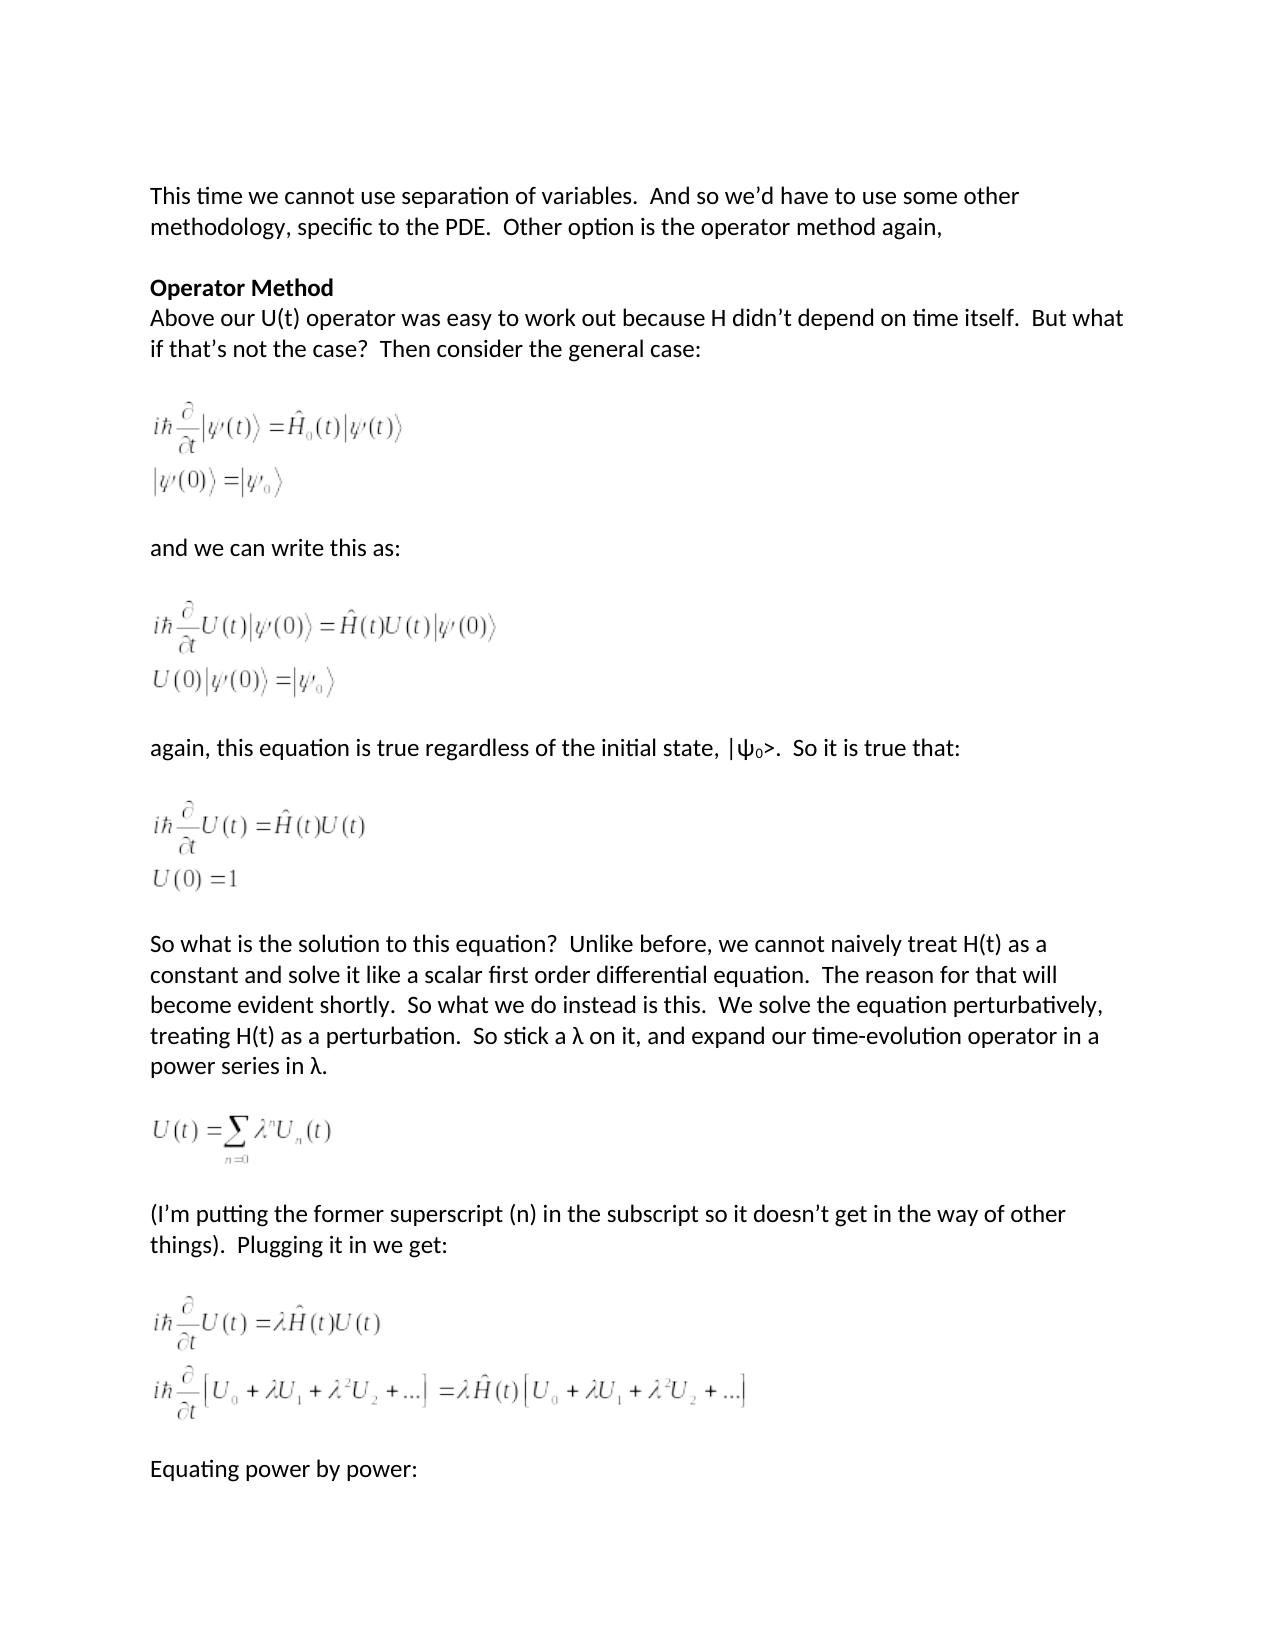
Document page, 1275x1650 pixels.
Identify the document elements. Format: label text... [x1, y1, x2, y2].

text So what is the solution to this equation? Unlike before, we cannot naively treat H(t) as a constant and solve it like a scalar first order differential equation. The reason for that will become evident shortly. So what we do instead is this. We solve the equation perturbatively, treating H(t) as a perturbation. So stick a λ on it, and expand our time-evolution operator in a power series in λ. [150, 928, 1125, 1081]
text and we can write this as: [150, 533, 1125, 563]
text Equating power by power: [150, 1454, 1125, 1484]
text (I’m putting the former superscript (n) in the subscript so it doesn’t get in the way of other things). Plugging it in we get: [150, 1199, 1125, 1260]
text This time we cannot use separation of variables. And so we’d have to use some other methodology, specific to the PDE. Other option is the operator method again, [150, 181, 1125, 242]
text Operator Method [150, 272, 1125, 303]
text again, this equation is true regardless of the initial state, |ψ0>. So it is true that: [150, 732, 1125, 763]
text Above our U(t) operator was easy to work out because H didn’t depend on time itself. But what if that’s not the case? Then consider the general case: [150, 303, 1125, 364]
